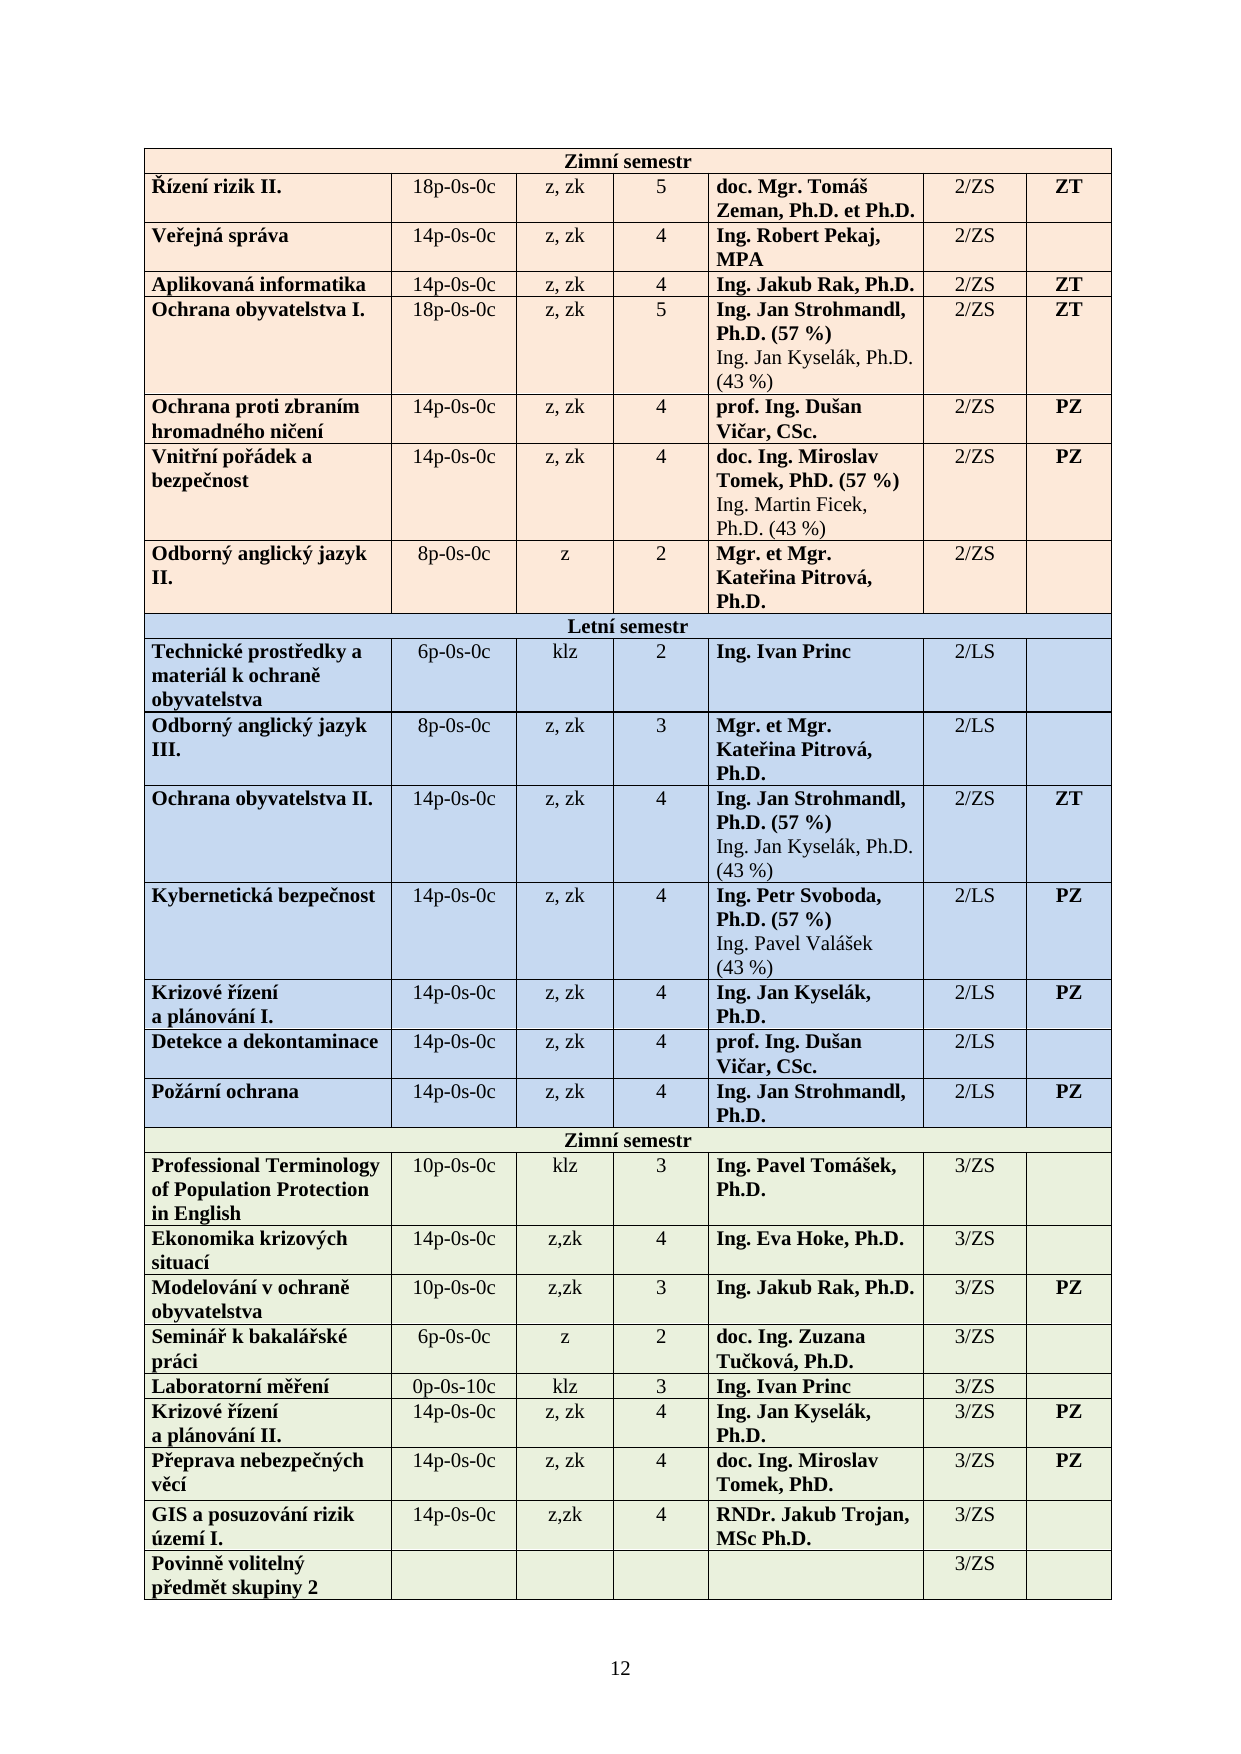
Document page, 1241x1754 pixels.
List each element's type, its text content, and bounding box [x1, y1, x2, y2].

table_cell [517, 1551, 613, 1599]
table_cell 4 [614, 1399, 708, 1447]
table_cell z, zk [517, 1030, 613, 1078]
table_cell RNDr. Jakub Trojan, MSc Ph.D. [709, 1501, 923, 1549]
table_cell PZ [1027, 980, 1111, 1028]
table_cell 14p-0s-0c [392, 786, 516, 882]
table_cell [1027, 639, 1111, 711]
table_cell 2/LS [924, 980, 1026, 1028]
table_cell z,zk [517, 1226, 613, 1274]
table_cell 14p-0s-0c [392, 980, 516, 1028]
table_cell z, zk [517, 980, 613, 1028]
table_cell prof. Ing. Dušan Vičar, CSc. [709, 395, 923, 443]
table_cell Požární ochrana [145, 1079, 391, 1127]
table_cell doc. Ing. Zuzana Tučková, Ph.D. [709, 1325, 923, 1373]
table_cell Seminář k bakalářské práci [145, 1325, 391, 1373]
table_cell 2/ZS [924, 272, 1026, 296]
table_cell Přeprava nebezpečných věcí [145, 1448, 391, 1500]
table_cell 2/ZS [924, 297, 1026, 393]
table_cell z, zk [517, 223, 613, 271]
table_cell Ing. Jan Kyselák, Ph.D. [709, 980, 923, 1028]
table_cell 4 [614, 223, 708, 271]
table_cell Mgr. et Mgr. Kateřina Pitrová, Ph.D. [709, 713, 923, 785]
table_cell 4 [614, 395, 708, 443]
table_cell Zimní semestr [145, 1128, 1111, 1152]
table_cell 2/ZS [924, 541, 1026, 613]
table_cell Ing. Pavel Tomášek, Ph.D. [709, 1153, 923, 1225]
table_cell z, zk [517, 1399, 613, 1447]
table_cell [1027, 1226, 1111, 1274]
table_cell Ing. Jan Kyselák, Ph.D. [709, 1399, 923, 1447]
table_cell 3/ZS [924, 1275, 1026, 1323]
table_cell 8p-0s-0c [392, 713, 516, 785]
table_cell 3/ZS [924, 1448, 1026, 1500]
table_cell z, zk [517, 1448, 613, 1500]
table_cell PZ [1027, 444, 1111, 540]
table_cell ZT [1027, 174, 1111, 222]
table_cell 4 [614, 1226, 708, 1274]
table_cell 2/ZS [924, 786, 1026, 882]
table_cell Ing. Jakub Rak, Ph.D. [709, 272, 923, 296]
table_cell z, zk [517, 297, 613, 393]
table_cell 2/ZS [924, 174, 1026, 222]
table_cell z, zk [517, 444, 613, 540]
table_cell Ing. Ivan Princ [709, 1374, 923, 1398]
table_cell [1027, 223, 1111, 271]
table_cell 14p-0s-0c [392, 444, 516, 540]
table_cell 3/ZS [924, 1551, 1026, 1599]
table_cell Ochrana obyvatelstva II. [145, 786, 391, 882]
table_cell 3/ZS [924, 1501, 1026, 1549]
table_cell Krizové řízení a plánování II. [145, 1399, 391, 1447]
table_cell 14p-0s-0c [392, 395, 516, 443]
table_cell 3/ZS [924, 1399, 1026, 1447]
table_cell Povinně volitelný předmět skupiny 2 [145, 1551, 391, 1599]
table_cell prof. Ing. Dušan Vičar, CSc. [709, 1030, 923, 1078]
table_cell z, zk [517, 272, 613, 296]
table_cell [614, 1551, 708, 1599]
table_cell 4 [614, 786, 708, 882]
table_cell klz [517, 639, 613, 711]
table_cell 4 [614, 1079, 708, 1127]
table_cell Ing. Jakub Rak, Ph.D. [709, 1275, 923, 1323]
table_cell PZ [1027, 395, 1111, 443]
table_cell 2/ZS [924, 223, 1026, 271]
table_cell Zimní semestr [145, 149, 1111, 173]
table_cell [1027, 1325, 1111, 1373]
table_cell klz [517, 1374, 613, 1398]
table_cell Odborný anglický jazyk III. [145, 713, 391, 785]
table_cell ZT [1027, 786, 1111, 882]
table_cell Ekonomika krizových situací [145, 1226, 391, 1274]
table_cell 6p-0s-0c [392, 639, 516, 711]
table_cell Řízení rizik II. [145, 174, 391, 222]
table_cell Veřejná správa [145, 223, 391, 271]
table_cell 18p-0s-0c [392, 297, 516, 393]
table_cell PZ [1027, 1079, 1111, 1127]
table_cell 14p-0s-0c [392, 1079, 516, 1127]
table_cell [709, 1551, 923, 1599]
table_cell 2/LS [924, 1030, 1026, 1078]
table_cell Technické prostředky a materiál k ochraně obyvatelstva [145, 639, 391, 711]
table_cell z, zk [517, 1079, 613, 1127]
table_cell 2/LS [924, 883, 1026, 979]
table_cell 14p-0s-0c [392, 272, 516, 296]
table_cell doc. Ing. Miroslav Tomek, PhD. (57 %) Ing. Martin Ficek, Ph.D. (43 %) [709, 444, 923, 540]
table_cell Laboratorní měření [145, 1374, 391, 1398]
table_cell Ochrana obyvatelstva I. [145, 297, 391, 393]
table_cell z, zk [517, 786, 613, 882]
table_cell [1027, 713, 1111, 785]
table_cell 3/ZS [924, 1374, 1026, 1398]
table_cell Mgr. et Mgr. Kateřina Pitrová, Ph.D. [709, 541, 923, 613]
table_cell 2 [614, 1325, 708, 1373]
table_cell [1027, 1374, 1111, 1398]
table_cell 3 [614, 713, 708, 785]
table_cell PZ [1027, 1275, 1111, 1323]
table_cell klz [517, 1153, 613, 1225]
table_cell z [517, 1325, 613, 1373]
table_cell 0p-0s-10c [392, 1374, 516, 1398]
table_cell Odborný anglický jazyk II. [145, 541, 391, 613]
table_cell 5 [614, 174, 708, 222]
table_cell 14p-0s-0c [392, 1399, 516, 1447]
table_cell Vnitřní pořádek a bezpečnost [145, 444, 391, 540]
table_cell 14p-0s-0c [392, 223, 516, 271]
table_cell Ing. Robert Pekaj, MPA [709, 223, 923, 271]
table_cell 14p-0s-0c [392, 1501, 516, 1549]
table_cell 2/LS [924, 639, 1026, 711]
table_cell 10p-0s-0c [392, 1153, 516, 1225]
table_cell [1027, 1551, 1111, 1599]
table_cell z,zk [517, 1275, 613, 1323]
table_cell 5 [614, 297, 708, 393]
table_cell z, zk [517, 713, 613, 785]
table_cell 3/ZS [924, 1325, 1026, 1373]
table_cell 4 [614, 1030, 708, 1078]
table_cell 10p-0s-0c [392, 1275, 516, 1323]
table_cell 4 [614, 272, 708, 296]
table_cell Ing. Petr Svoboda, Ph.D. (57 %) Ing. Pavel Valášek (43 %) [709, 883, 923, 979]
table_cell Aplikovaná informatika [145, 272, 391, 296]
table_cell GIS a posuzování rizik území I. [145, 1501, 391, 1549]
table_cell 4 [614, 444, 708, 540]
table_cell Professional Terminology of Population Protection in English [145, 1153, 391, 1225]
table_cell doc. Ing. Miroslav Tomek, PhD. [709, 1448, 923, 1500]
table_cell z, zk [517, 883, 613, 979]
table_cell doc. Mgr. Tomáš Zeman, Ph.D. et Ph.D. [709, 174, 923, 222]
table_cell Detekce a dekontaminace [145, 1030, 391, 1078]
table_cell 2/LS [924, 1079, 1026, 1127]
table_cell 2/ZS [924, 444, 1026, 540]
table_cell [1027, 1030, 1111, 1078]
table_cell [1027, 541, 1111, 613]
table_cell PZ [1027, 883, 1111, 979]
table_cell Ing. Jan Strohmandl, Ph.D. (57 %) Ing. Jan Kyselák, Ph.D. (43 %) [709, 786, 923, 882]
table_cell 3/ZS [924, 1226, 1026, 1274]
table_cell 3 [614, 1153, 708, 1225]
table_cell [1027, 1153, 1111, 1225]
table_cell z, zk [517, 395, 613, 443]
table_cell 4 [614, 1501, 708, 1549]
table_cell 14p-0s-0c [392, 1448, 516, 1500]
table_cell 8p-0s-0c [392, 541, 516, 613]
table_cell Ing. Jan Strohmandl, Ph.D. [709, 1079, 923, 1127]
table_cell ZT [1027, 297, 1111, 393]
table_cell 18p-0s-0c [392, 174, 516, 222]
table_cell 6p-0s-0c [392, 1325, 516, 1373]
table_cell z,zk [517, 1501, 613, 1549]
table_cell PZ [1027, 1399, 1111, 1447]
table_cell Kybernetická bezpečnost [145, 883, 391, 979]
table_cell z, zk [517, 174, 613, 222]
table_cell z [517, 541, 613, 613]
table_cell 2/ZS [924, 395, 1026, 443]
table_cell [392, 1551, 516, 1599]
table_cell Ing. Jan Strohmandl, Ph.D. (57 %) Ing. Jan Kyselák, Ph.D. (43 %) [709, 297, 923, 393]
table_cell Ing. Ivan Princ [709, 639, 923, 711]
table_cell 2 [614, 639, 708, 711]
table_cell Letní semestr [145, 614, 1111, 638]
table_cell 2 [614, 541, 708, 613]
table_cell Modelování v ochraně obyvatelstva [145, 1275, 391, 1323]
table_cell [1027, 1501, 1111, 1549]
table_cell 3 [614, 1275, 708, 1323]
table_cell 14p-0s-0c [392, 1030, 516, 1078]
table_cell ZT [1027, 272, 1111, 296]
table_cell 4 [614, 1448, 708, 1500]
table_cell 14p-0s-0c [392, 1226, 516, 1274]
table_cell Krizové řízení a plánování I. [145, 980, 391, 1028]
table_cell 3 [614, 1374, 708, 1398]
table_cell 4 [614, 883, 708, 979]
table_cell Ochrana proti zbraním hromadného ničení [145, 395, 391, 443]
table_cell 14p-0s-0c [392, 883, 516, 979]
table_cell PZ [1027, 1448, 1111, 1500]
table_cell 3/ZS [924, 1153, 1026, 1225]
table_cell 4 [614, 980, 708, 1028]
table_cell 2/LS [924, 713, 1026, 785]
table_cell Ing. Eva Hoke, Ph.D. [709, 1226, 923, 1274]
